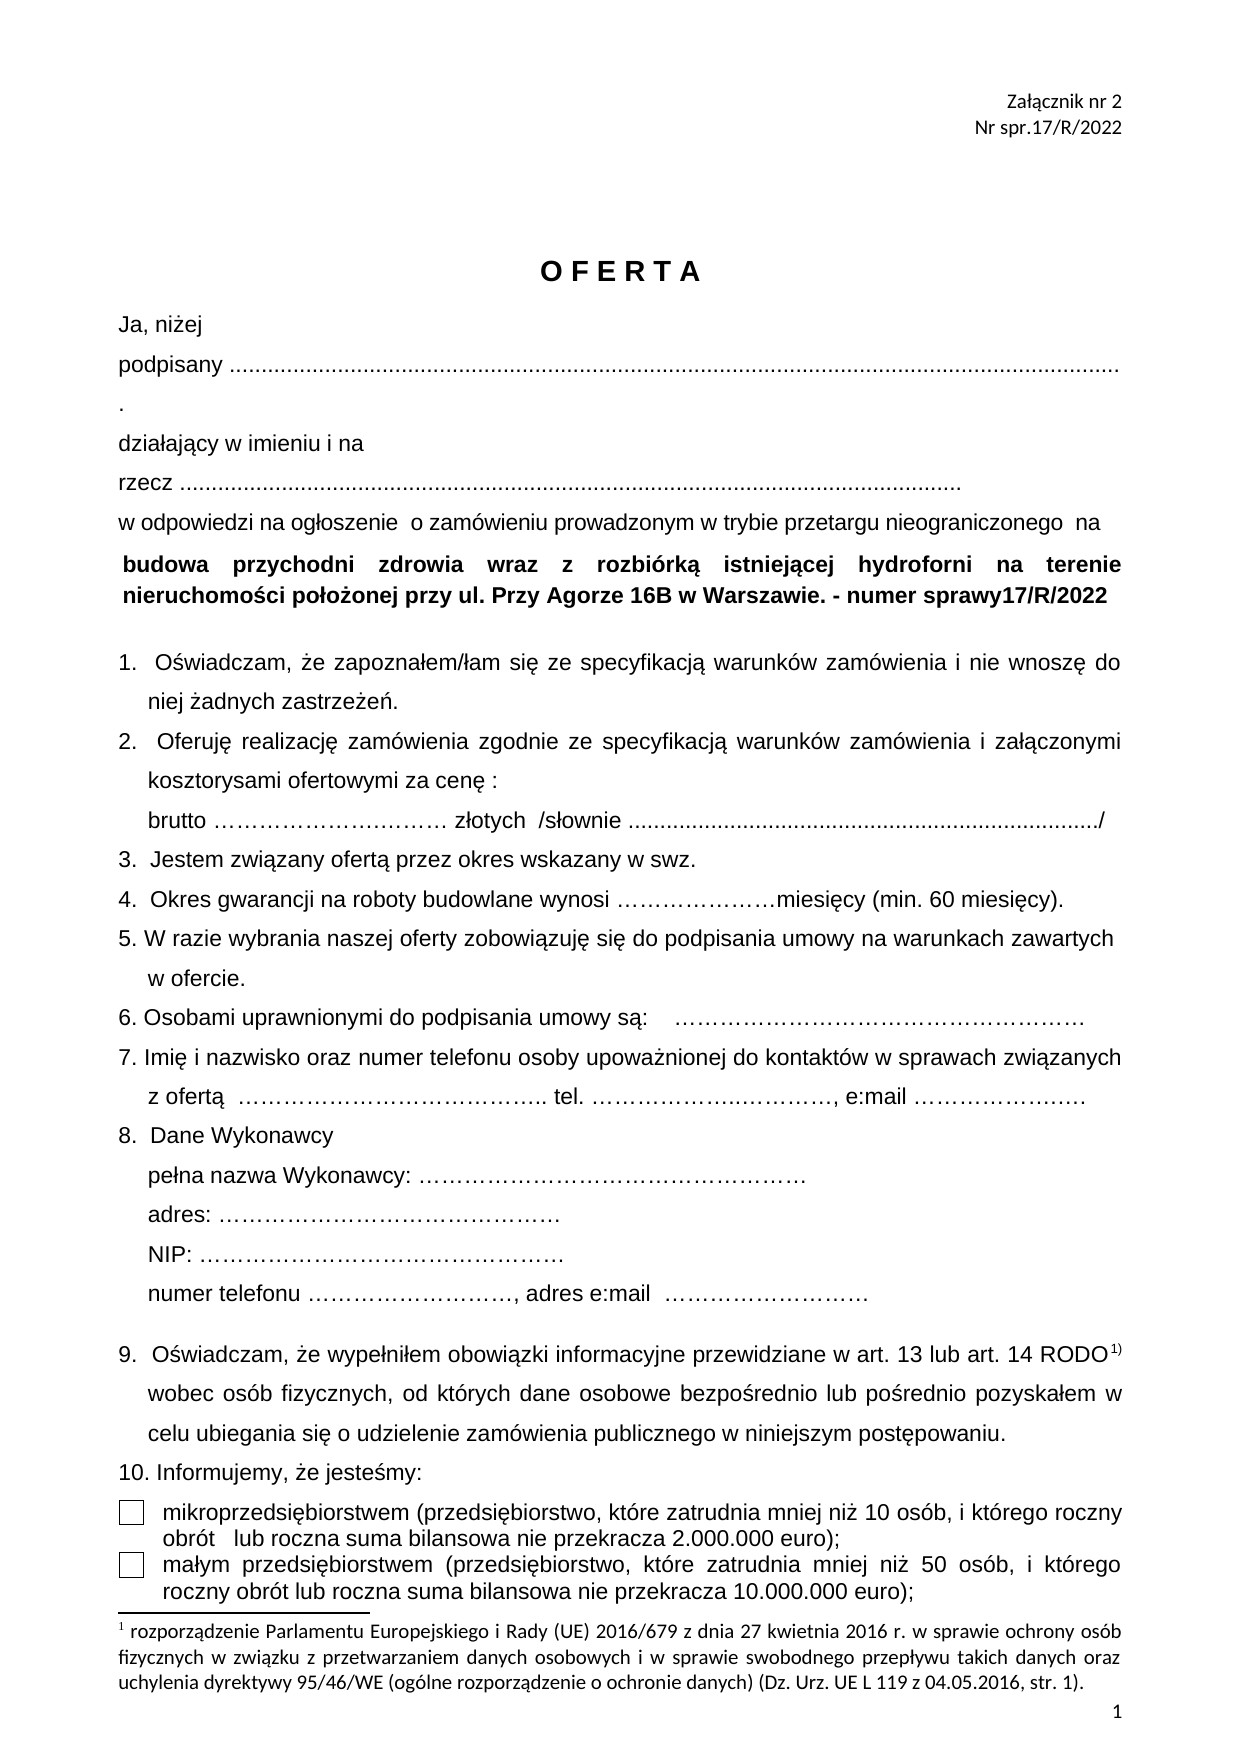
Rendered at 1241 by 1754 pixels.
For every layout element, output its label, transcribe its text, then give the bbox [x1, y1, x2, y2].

text 3. Jestem związany ofertą przez okres wskazany w swz. [118, 846, 1122, 872]
subtitle 2. Oferuję realizację zamówienia zgodnie ze specyfikacją warunków zamówienia i załączonymi kosztorysami ofertowymi za cenę : [118, 728, 1122, 793]
text 7. Imię i nazwisko oraz numer telefonu osoby upoważnionej do kontaktów w sprawach związanych z ofertą ………………………………….. tel. ………………..…………, e:mail ……………….…. [118, 1043, 1122, 1109]
text w odpowiedzi na ogłoszenie o zamówieniu prowadzonym w trybie przetargu nieograniczonego na [118, 509, 1127, 535]
text 8. Dane Wykonawcy [118, 1122, 1122, 1149]
text Ja, niżej podpisany ............................................................................................................................................. [118, 311, 1122, 417]
text 9. Oświadczam, że wypełniłem obowiązki informacyjne przewidziane w art. 13 lub art. 14 RODO) wobec osób fizycznych, od których dane osobowe bezpośrednio lub pośrednio pozyskałem w celu ubiegania się o udzielenie zamówienia publicznego w niniejszym postępowaniu. [118, 1341, 1122, 1446]
text mikroprzedsiębiorstwem (przedsiębiorstwo, które zatrudnia mniej niż 10 osób, i którego roczny obrót lub roczna suma bilansowa nie przekracza 2.000.000 euro); [118, 1499, 1122, 1551]
text NIP: ………………………………………… [148, 1241, 1122, 1267]
text 6. Osobami uprawnionymi do podpisania umowy są: ……………………………………………… [118, 1004, 1122, 1030]
subtitle Nr spr.17/R/2022 [118, 114, 1122, 139]
text 10. Informujemy, że jesteśmy: [118, 1459, 1122, 1486]
subtitle 1. Oświadczam, że zapoznałem/łam się ze specyfikacją warunków zamówienia i nie wnoszę do niej żadnych zastrzeżeń. [118, 649, 1122, 714]
text 4. Okres gwarancji na roboty budowlane wynosi …………………miesięcy (min. 60 miesięcy). [118, 886, 1122, 912]
text numer telefonu ………………………, adres e:mail ……………………… [148, 1280, 1122, 1307]
subtitle Załącznik nr 2 [118, 89, 1122, 114]
subtitle O F E R T A [118, 254, 1122, 287]
text małym przedsiębiorstwem (przedsiębiorstwo, które zatrudnia mniej niż 50 osób, i którego roczny obrót lub roczna suma bilansowa nie przekracza 10.000.000 euro); [118, 1551, 1122, 1604]
text pełna nazwa Wykonawcy: …………………………………………… [148, 1162, 1122, 1188]
text działający w imieniu i na rzecz ........................................................................................................................... [118, 430, 1122, 496]
text 5. W razie wybrania naszej oferty zobowiązuję się do podpisania umowy na warunkach zawartych w ofercie. [118, 925, 1122, 991]
list brutto ………………….……… złotych /słownie ........................................................................../ [148, 807, 1122, 833]
text budowa przychodni zdrowia wraz z rozbiórką istniejącej hydroforni na terenie nieruchomości położonej przy ul. Przy Agorze 16B w Warszawie. - numer sprawy17/R/2022 [122, 548, 1122, 609]
text adres: ……………………………………… [148, 1201, 1122, 1228]
